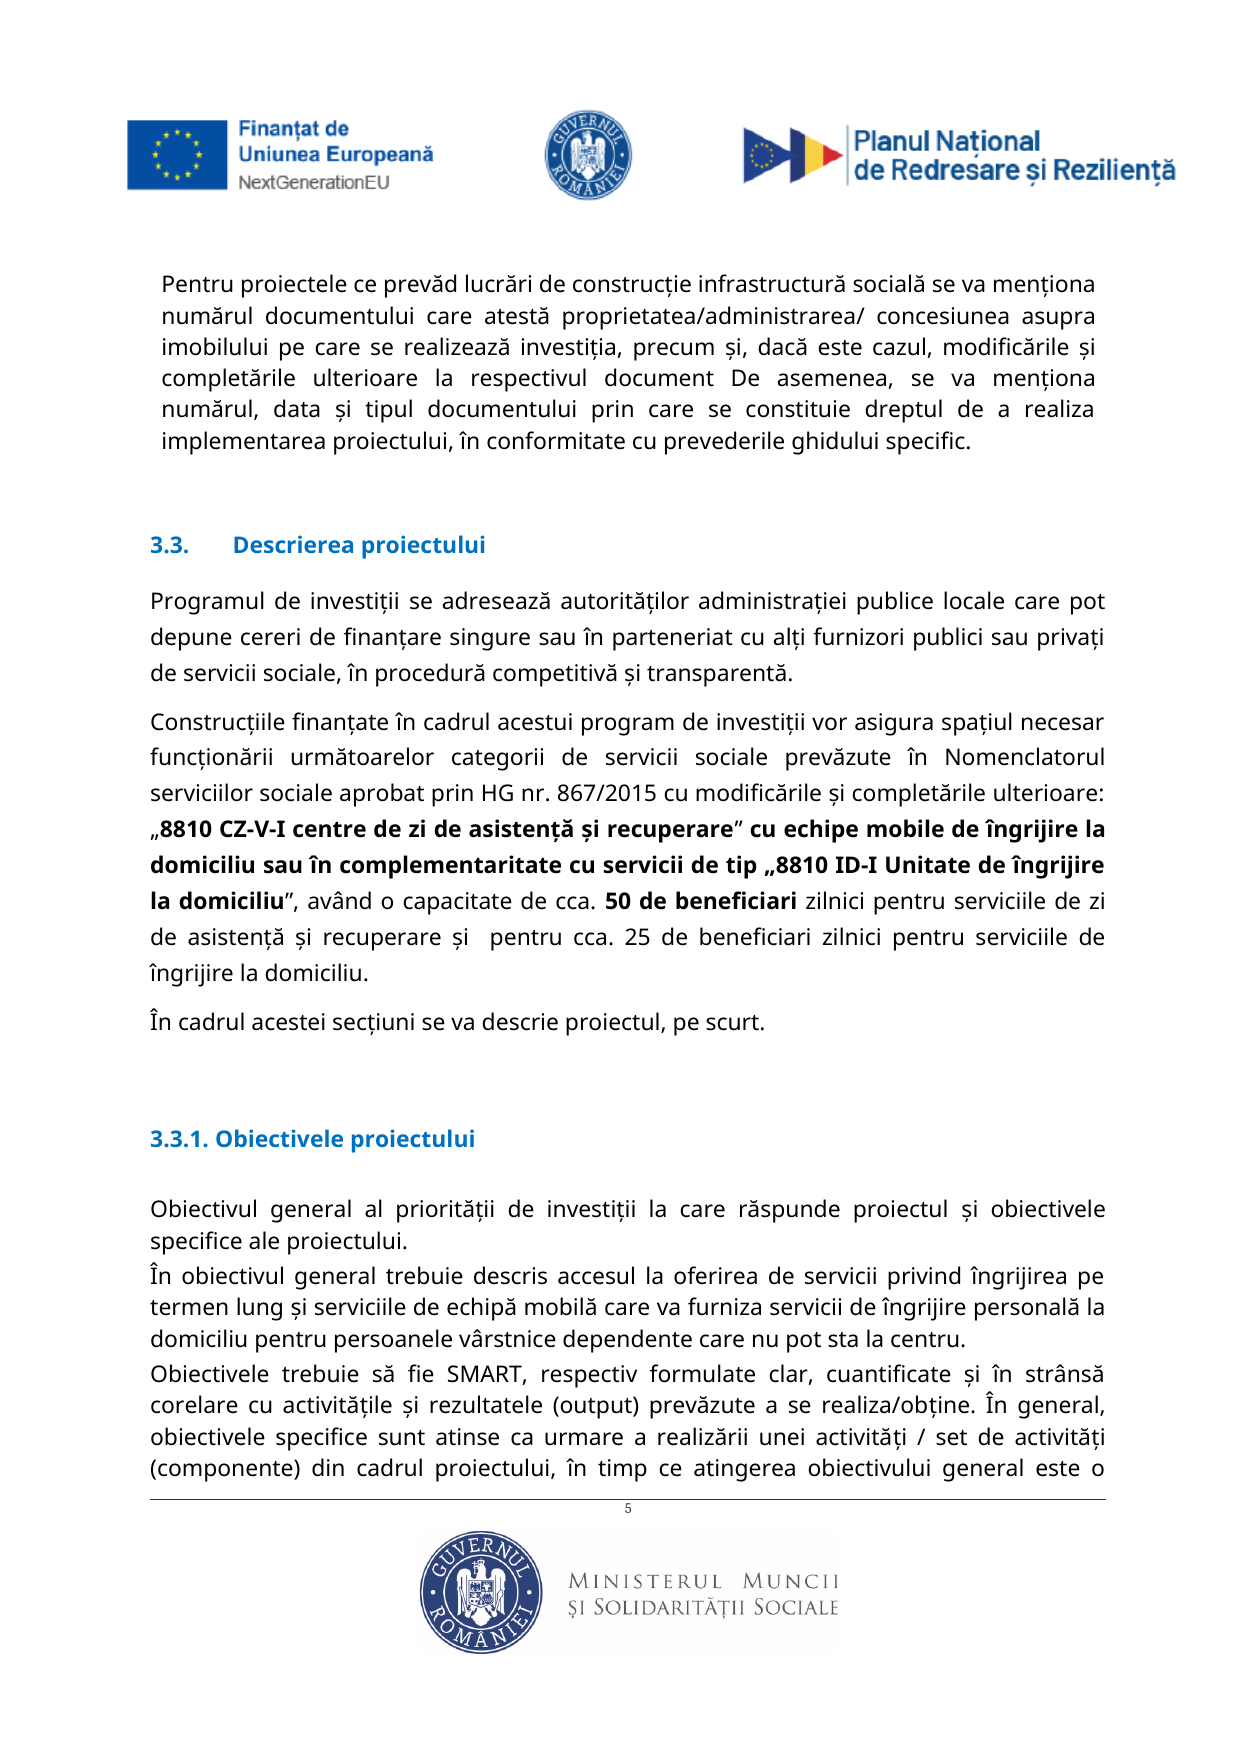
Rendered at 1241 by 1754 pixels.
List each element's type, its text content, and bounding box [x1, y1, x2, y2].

picture [418, 1529, 838, 1655]
text În obiectivul general trebuie descris accesul la oferirea de servicii privind îngrijirea pe termen lung și serviciile de echipă mobilă care va furniza servicii de îngrijire personală la domiciliu pentru persoanele vârstnice dependente care nu pot sta la centru. [150, 1260, 1106, 1354]
list Descrierea proiectului [150, 529, 1106, 560]
text Obiectivul general al priorității de investiții la care răspunde proiectul şi obiectivele specifice ale proiectului. [150, 1193, 1106, 1256]
picture [74, 90, 1182, 221]
text În cadrul acestei secțiuni se va descrie proiectul, pe scurt. [150, 1005, 1106, 1037]
table_header Pentru proiectele ce prevăd lucrări de construcție infrastructură socială se va menționa numărul documentului care atestă proprietatea/administrarea/ concesiunea asupra imobilului pe care se realizează investiția, precum și, dacă este cazul, modificările și completările ulterioare la respectivul document De asemenea, se va menționa numărul, data și tipul documentului prin care se constituie dreptul de a realiza implementarea proiectului, în conformitate cu prevederile ghidului specific. [150, 256, 1108, 504]
text 3.3.1. Obiectivele proiectului [150, 1123, 1106, 1154]
text Construcțiile finanțate în cadrul acestui program de investiții vor asigura spațiul necesar funcționării următoarelor categorii de servicii sociale prevăzute în Nomenclatorul serviciilor sociale aprobat prin HG nr. 867/2015 cu modificările și completările ulterioare: „8810 CZ-V-I centre de zi de asistență și recuperare” cu echipe mobile de îngrijire la domiciliu sau în complementaritate cu servicii de tip „8810 ID-I Unitate de îngrijire la domiciliu”, având o capacitate de cca. 50 de beneficiari zilnici pentru serviciile de zi de asistență și recuperare și pentru cca. 25 de beneficiari zilnici pentru serviciile de îngrijire la domiciliu. [150, 705, 1106, 988]
text Programul de investiții se adresează autorităților administrației publice locale care pot depune cereri de finanțare singure sau în parteneriat cu alți furnizori publici sau privați de servicii sociale, în procedură competitivă și transparentă. [150, 585, 1106, 688]
